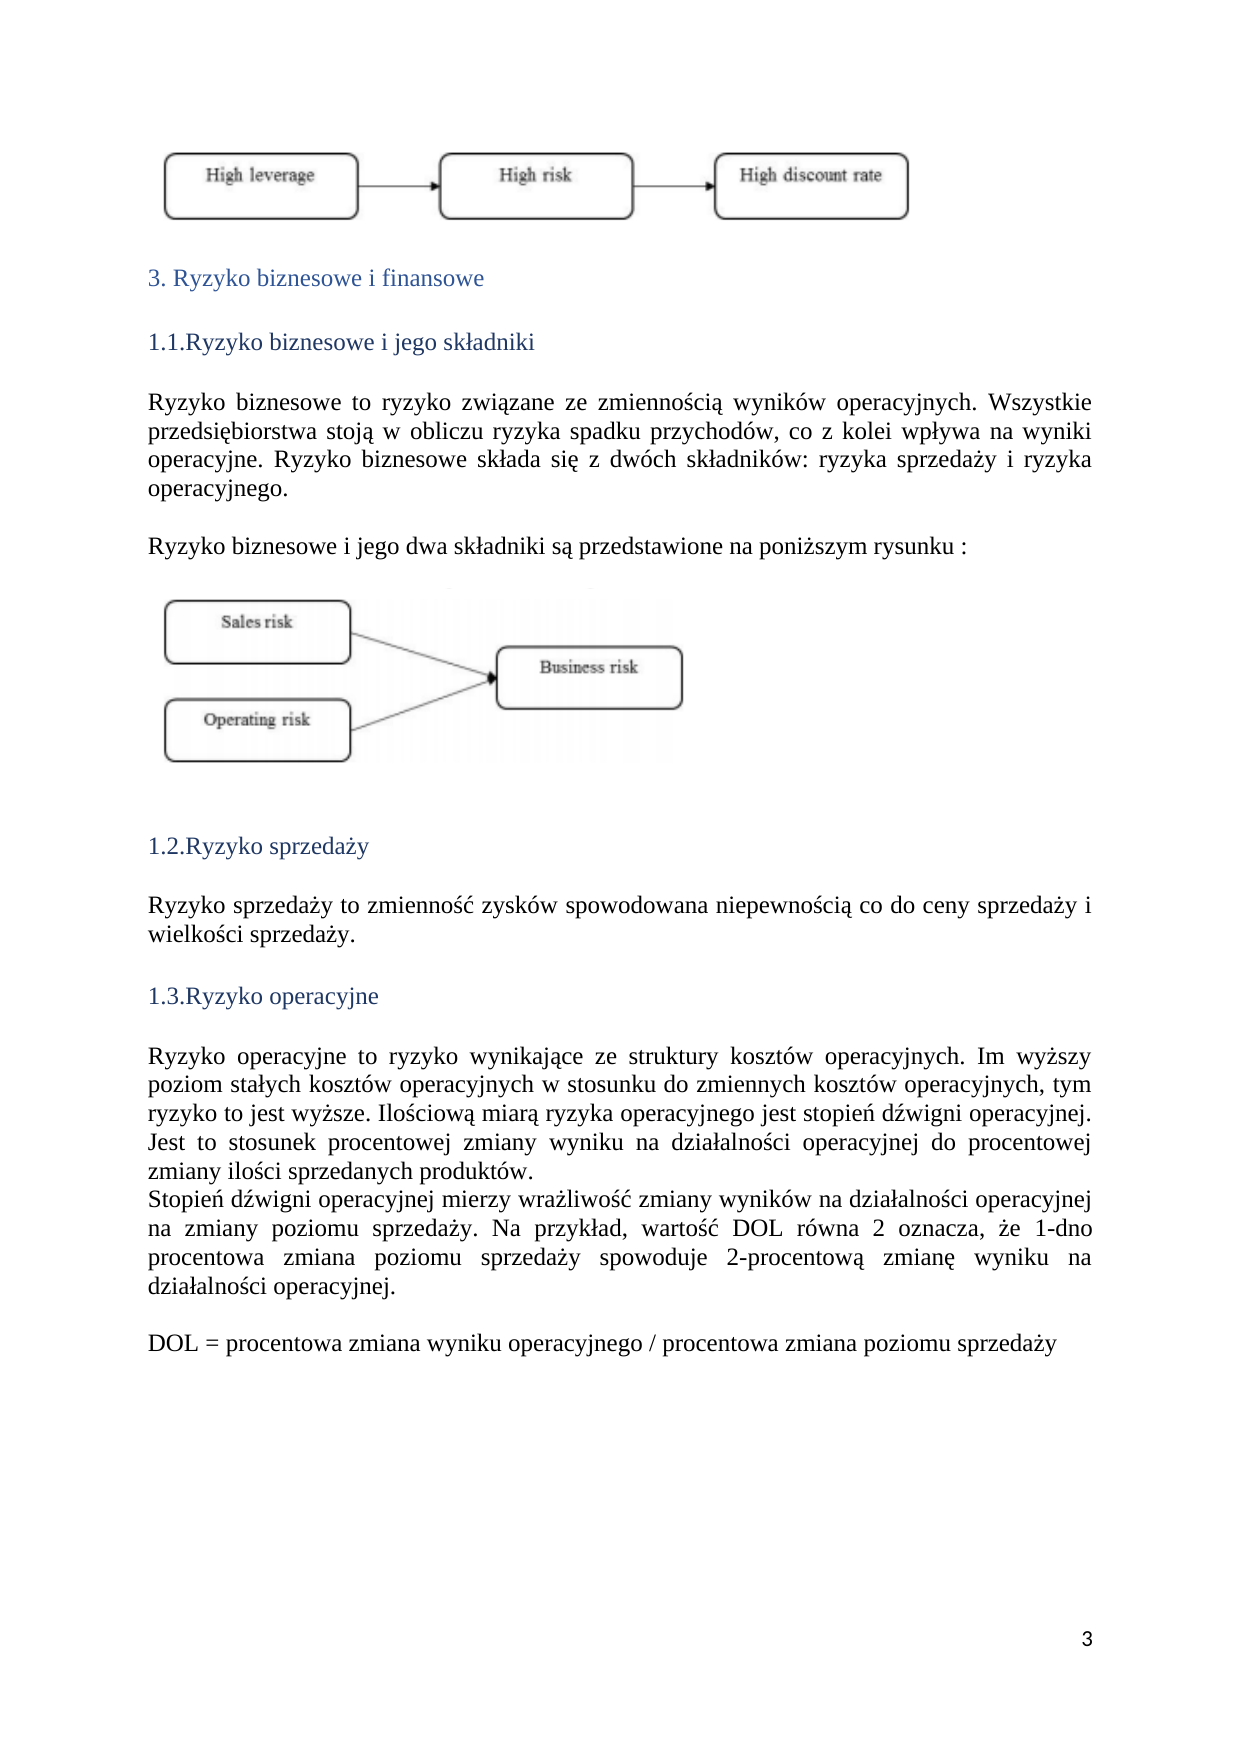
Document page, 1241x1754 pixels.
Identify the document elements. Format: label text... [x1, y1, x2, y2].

subtitle 1.1.Ryzyko biznesowe i jego składniki [148, 327, 1093, 356]
subtitle 3. Ryzyko biznesowe i finansowe [148, 263, 1093, 292]
subtitle 1.3.Ryzyko operacyjne [148, 981, 1093, 1010]
text Ryzyko operacyjne to ryzyko wynikające ze struktury kosztów operacyjnych. Im wyższy poziom stałych kosztów operacyjnych w stosunku do zmiennych kosztów operacyjnych, tym ryzyko to jest wyższe. Ilościową miarą ryzyka operacyjnego jest stopień dźwigni operacyjnej. Jest to stosunek procentowej zmiany wyniku na działalności operacyjnej do procentowej zmiany ilości sprzedanych produktów. [148, 1041, 1093, 1184]
text Stopień dźwigni operacyjnej mierzy wrażliwość zmiany wyników na działalności operacyjnej na zmiany poziomu sprzedaży. Na przykład, wartość DOL równa 2 oznacza, że ​​1-dno procentowa zmiana poziomu sprzedaży spowoduje 2-procentową zmianę wyniku na działalności operacyjnej. [148, 1184, 1093, 1299]
picture [147, 588, 709, 769]
text Ryzyko biznesowe to ryzyko związane ze zmiennością wyników operacyjnych. Wszystkie przedsiębiorstwa stoją w obliczu ryzyka spadku przychodów, co z kolei wpływa na wyniki operacyjne. Ryzyko biznesowe składa się z dwóch składników: ryzyka sprzedaży i ryzyka operacyjnego. [148, 387, 1093, 502]
subtitle 1.2.Ryzyko sprzedaży [148, 831, 1093, 859]
picture [147, 147, 930, 231]
text Ryzyko sprzedaży to zmienność zysków spowodowana niepewnością co do ceny sprzedaży i wielkości sprzedaży. [148, 891, 1093, 948]
text DOL = procentowa zmiana wyniku operacyjnego / procentowa zmiana poziomu sprzedaży [148, 1328, 1093, 1357]
text Ryzyko biznesowe i jego dwa składniki są przedstawione na poniższym rysunku : [148, 531, 1093, 559]
